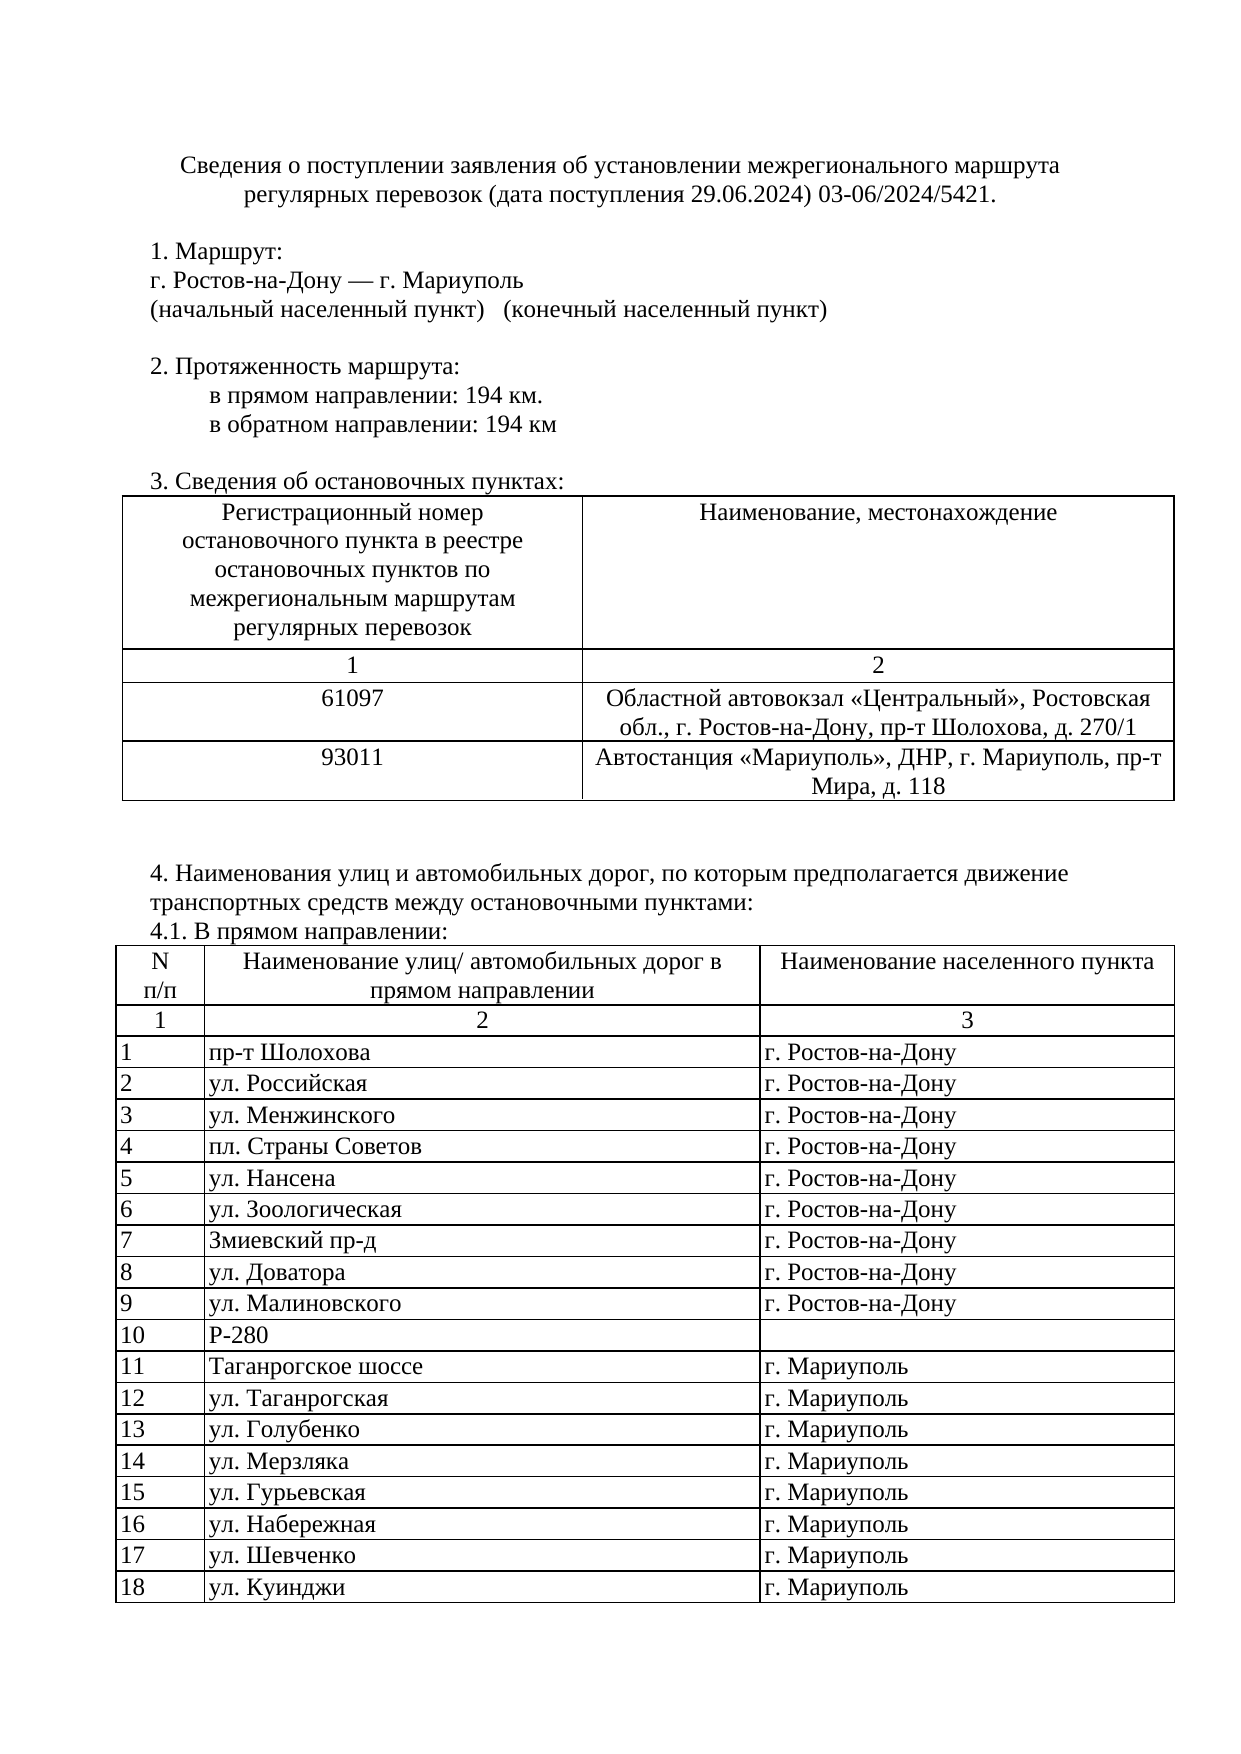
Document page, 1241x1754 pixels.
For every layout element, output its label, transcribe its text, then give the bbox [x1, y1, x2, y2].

table_cell 61097 [123, 683, 582, 740]
table_cell 3 [761, 1006, 1174, 1035]
table_cell 2 [205, 1006, 759, 1035]
text в обратном направлении: 194 км [150, 409, 1090, 437]
table_cell 4 [117, 1131, 204, 1161]
table_cell ул. Мерзляка [205, 1446, 759, 1476]
table_cell 10 [117, 1320, 204, 1350]
table_cell 5 [117, 1163, 204, 1193]
table_cell 18 [117, 1572, 204, 1602]
table_cell г. Мариуполь [761, 1415, 1174, 1444]
text 2. Протяженность маршрута: [150, 351, 1090, 380]
table_cell 9 [117, 1289, 204, 1318]
table_cell г. Мариуполь [761, 1446, 1174, 1476]
table_cell пл. Страны Советов [205, 1131, 759, 1161]
table_cell ул. Гурьевская [205, 1477, 759, 1507]
table_cell ул. Таганрогская [205, 1383, 759, 1413]
table_header Наименование, местонахождение [583, 497, 1173, 648]
text 4. Наименования улиц и автомобильных дорог, по которым предполагается движение транспортных средств между остановочными пунктами: [150, 858, 1090, 916]
table_cell 2 [117, 1068, 204, 1098]
table_cell Автостанция «Мариуполь», ДНР, г. Мариуполь, пр-т Мира, д. 118 [583, 742, 1173, 799]
table_cell г. Мариуполь [761, 1477, 1174, 1507]
text в прямом направлении: 194 км. [150, 380, 1090, 409]
table_cell г. Ростов-на-Дону [761, 1194, 1174, 1224]
table_cell 15 [117, 1477, 204, 1507]
table_cell г. Ростов-на-Дону [761, 1100, 1174, 1130]
table_cell ул. Куинджи [205, 1572, 759, 1602]
text (начальный населенный пункт) (конечный населенный пункт) [150, 294, 1090, 322]
table_cell ул. Зоологическая [205, 1194, 759, 1224]
table_cell г. Мариуполь [761, 1572, 1174, 1602]
table_cell 93011 [123, 742, 582, 799]
table_header N п/п [117, 946, 204, 1004]
table_cell г. Мариуполь [761, 1383, 1174, 1413]
table_cell ул. Российская [205, 1068, 759, 1098]
table_cell г. Ростов-на-Дону [761, 1289, 1174, 1318]
text 1. Маршрут: [150, 236, 1090, 265]
table_cell 1 [117, 1006, 204, 1035]
table_cell г. Мариуполь [761, 1509, 1174, 1539]
table_cell Областной автовокзал «Центральный», Ростовская обл., г. Ростов-на-Дону, пр-т Шолохова, д. 270/1 [583, 683, 1173, 740]
table_cell г. Ростов-на-Дону [761, 1163, 1174, 1193]
table_cell г. Ростов-на-Дону [761, 1037, 1174, 1067]
table_cell пр-т Шолохова [205, 1037, 759, 1067]
table_cell 6 [117, 1194, 204, 1224]
table_cell г. Ростов-на-Дону [761, 1257, 1174, 1287]
text 4.1. В прямом направлении: [150, 916, 1090, 945]
table_cell 16 [117, 1509, 204, 1539]
table_cell 7 [117, 1226, 204, 1256]
text г. Ростов-на-Дону — г. Мариуполь [150, 265, 1090, 294]
table_cell Р-280 [205, 1320, 759, 1350]
table_cell г. Ростов-на-Дону [761, 1131, 1174, 1161]
table_cell [761, 1320, 1174, 1350]
table_cell ул. Набережная [205, 1509, 759, 1539]
table_cell 14 [117, 1446, 204, 1476]
table_cell 8 [117, 1257, 204, 1287]
table_cell 1 [123, 650, 582, 681]
table_header Наименование населенного пункта [761, 946, 1174, 1004]
table_cell г. Ростов-на-Дону [761, 1068, 1174, 1098]
table_cell ул. Шевченко [205, 1540, 759, 1570]
table_cell ул. Голубенко [205, 1415, 759, 1444]
table_cell 2 [583, 650, 1173, 681]
table_cell ул. Малиновского [205, 1289, 759, 1318]
table_cell Змиевский пр-д [205, 1226, 759, 1256]
table_cell 17 [117, 1540, 204, 1570]
text Сведения о поступлении заявления об установлении межрегионального маршрута регулярных перевозок (дата поступления 29.06.2024) 03-06/2024/5421. [150, 150, 1090, 207]
table_cell 13 [117, 1415, 204, 1444]
table_header Наименование улиц/ автомобильных дорог в прямом направлении [205, 946, 759, 1004]
table_cell г. Мариуполь [761, 1540, 1174, 1570]
table_cell ул. Менжинского [205, 1100, 759, 1130]
text 3. Сведения об остановочных пунктах: [150, 466, 1090, 495]
table_cell ул. Нансена [205, 1163, 759, 1193]
table_cell 12 [117, 1383, 204, 1413]
table_cell 11 [117, 1352, 204, 1381]
table_cell Таганрогское шоссе [205, 1352, 759, 1381]
table_cell г. Ростов-на-Дону [761, 1226, 1174, 1256]
table_cell ул. Доватора [205, 1257, 759, 1287]
table_cell 1 [117, 1037, 204, 1067]
table_cell г. Мариуполь [761, 1352, 1174, 1381]
table_cell 3 [117, 1100, 204, 1130]
table_header Регистрационный номер остановочного пункта в реестре остановочных пунктов по межрегиональным маршрутам регулярных перевозок [123, 497, 582, 648]
